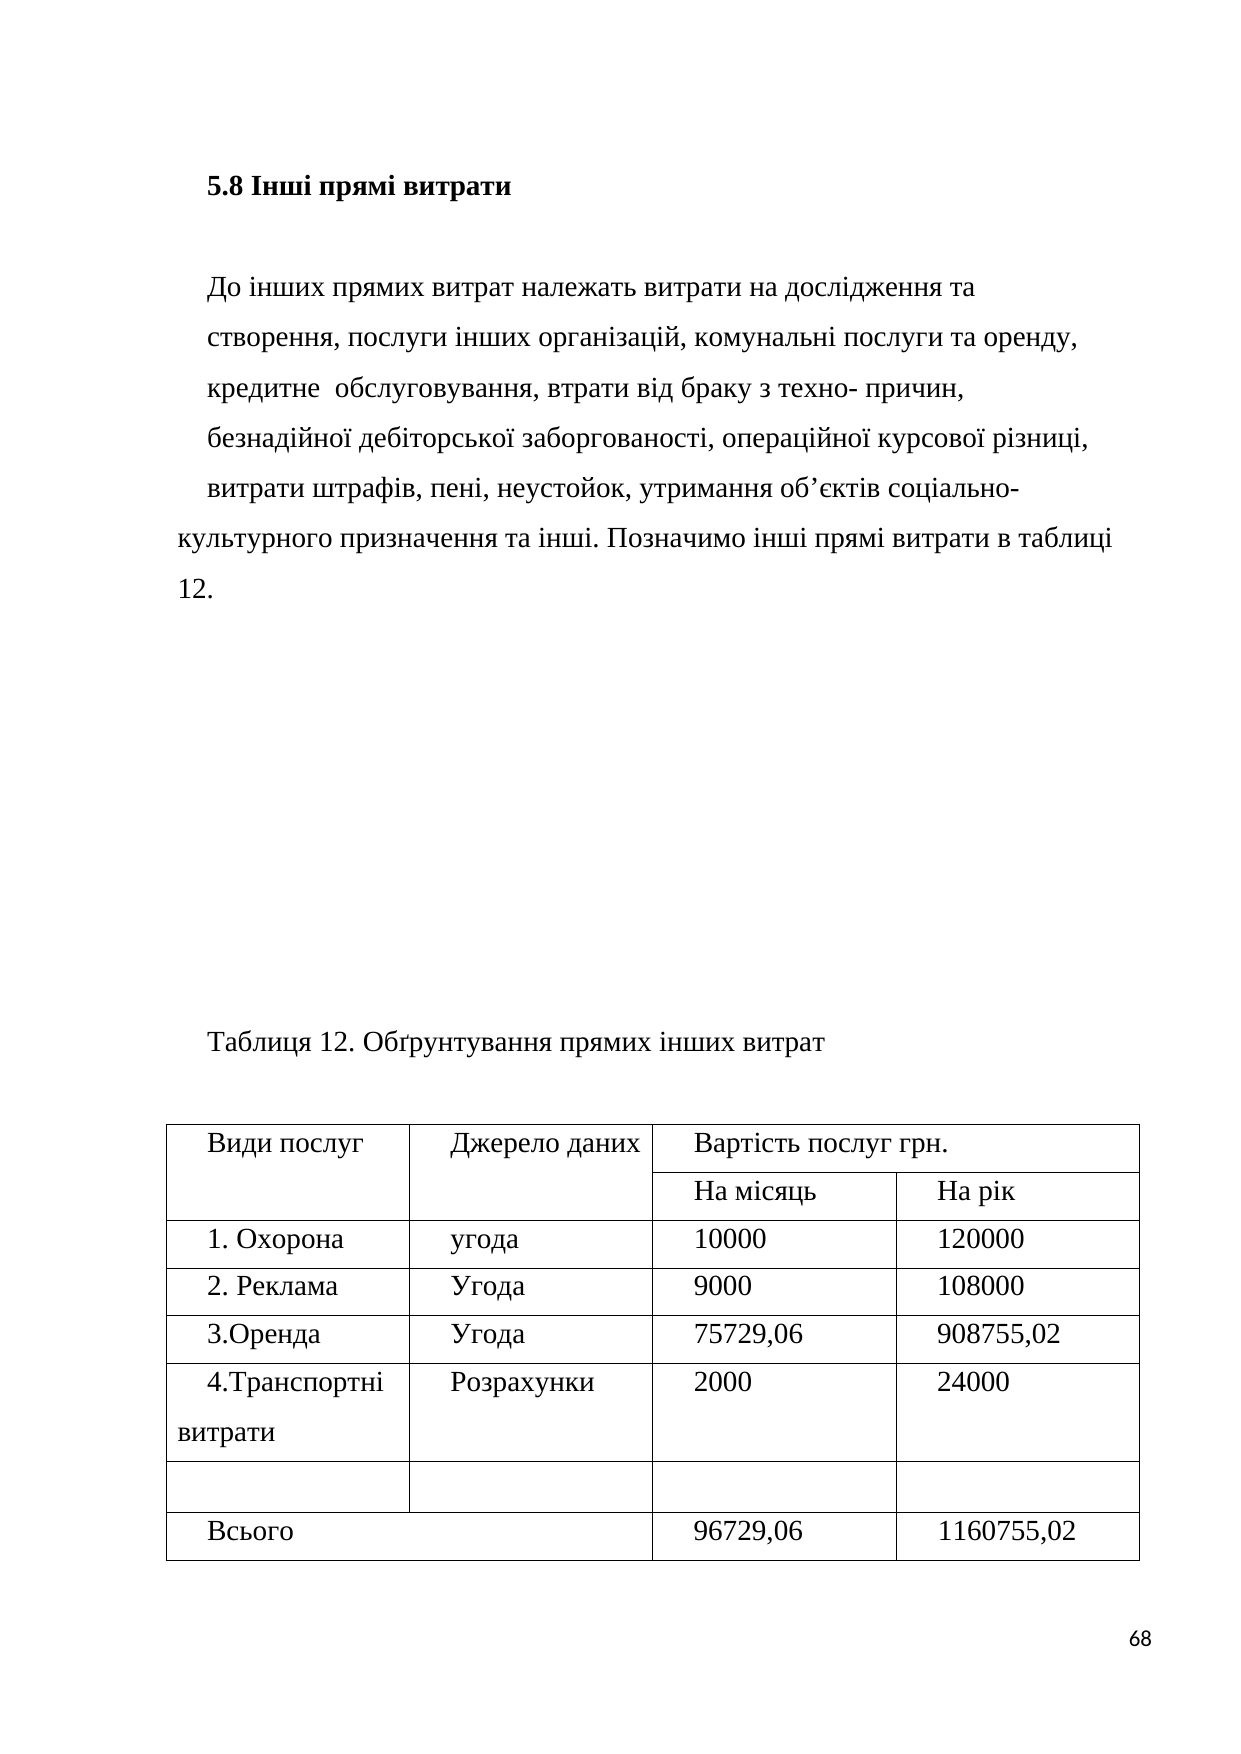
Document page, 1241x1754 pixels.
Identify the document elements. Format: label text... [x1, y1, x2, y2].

table_cell На рік [897, 1173, 1139, 1220]
table_header Вартість послуг грн. [653, 1125, 1139, 1172]
table_cell 108000 [897, 1269, 1139, 1315]
table_cell Угода [410, 1269, 652, 1315]
table_cell [167, 1462, 409, 1512]
table_header Джерело даних [410, 1125, 652, 1220]
text Таблиця 12. Обґрунтування прямих інших витрат [177, 1024, 1152, 1057]
text безнадійної дебіторської заборгованості, операційної курсової різниці, [177, 420, 1152, 453]
table_cell 96729,06 [653, 1513, 896, 1560]
text кредитне обслуговування, втрати від браку з техно- причин, [177, 370, 1152, 403]
table_cell 2. Реклама [167, 1269, 409, 1315]
table_cell На місяць [653, 1173, 896, 1220]
table_cell [653, 1462, 896, 1512]
table_cell 9000 [653, 1269, 896, 1315]
table_cell Угода [410, 1316, 652, 1363]
table_cell 24000 [897, 1364, 1139, 1461]
table_cell 120000 [897, 1221, 1139, 1267]
table_cell 4.Транспортні витрати [167, 1364, 409, 1461]
table_cell 2000 [653, 1364, 896, 1461]
table_cell 75729,06 [653, 1316, 896, 1363]
table_cell Всього [167, 1513, 652, 1560]
text витрати штрафів, пені, неустойок, утримання об’єктів соціально-культурного призначення та інші. Позначимо інші прямі витрати в таблиці 12. [177, 470, 1152, 604]
table_cell 908755,02 [897, 1316, 1139, 1363]
table_cell [897, 1462, 1139, 1512]
table_cell 1160755,02 [897, 1513, 1139, 1560]
table_cell Розрахунки [410, 1364, 652, 1461]
table_cell 1. Охорона [167, 1221, 409, 1267]
text 5.8 Інші прямі витрати [177, 168, 1152, 202]
table_cell угода [410, 1221, 652, 1267]
text створення, послуги інших організацій, комунальні послуги та оренду, [177, 319, 1152, 353]
table_header Види послуг [167, 1125, 409, 1220]
table_cell 10000 [653, 1221, 896, 1267]
table_cell [410, 1462, 652, 1512]
table_cell 3.Оренда [167, 1316, 409, 1363]
text До інших прямих витрат належать витрати на дослідження та [177, 269, 1152, 303]
